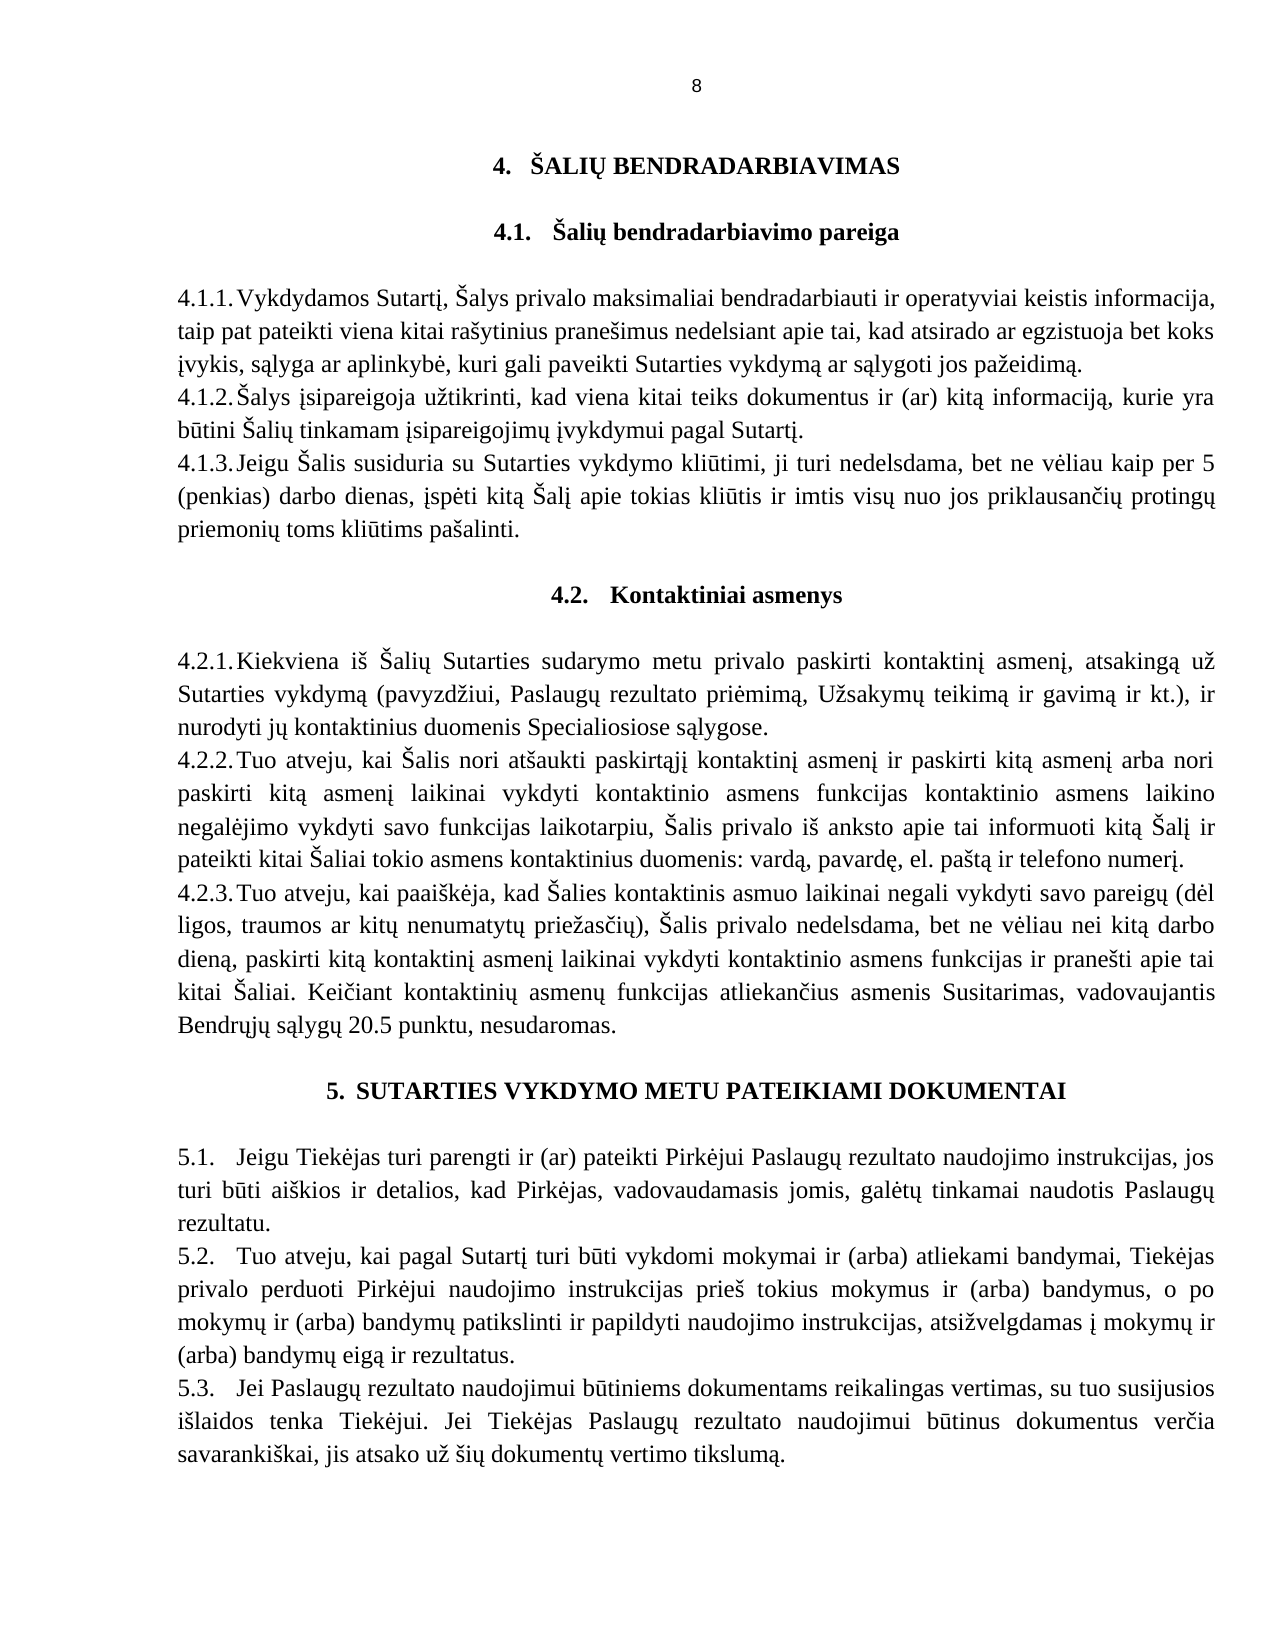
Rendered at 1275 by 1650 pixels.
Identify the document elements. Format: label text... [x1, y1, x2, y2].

text 5.2. Tuo atveju, kai pagal Sutartį turi būti vykdomi mokymai ir (arba) atliekami bandymai, Tiekėjas privalo perduoti Pirkėjui naudojimo instrukcijas prieš tokius mokymus ir (arba) bandymus, o po mokymų ir (arba) bandymų patikslinti ir papildyti naudojimo instrukcijas, atsižvelgdamas į mokymų ir (arba) bandymų eigą ir rezultatus. [177, 1241, 1216, 1369]
text 4.1.1. Vykdydamos Sutartį, Šalys privalo maksimaliai bendradarbiauti ir operatyviai keistis informacija, taip pat pateikti viena kitai rašytinius pranešimus nedelsiant apie tai, kad atsirado ar egzistuoja bet koks įvykis, sąlyga ar aplinkybė, kuri gali paveikti Sutarties vykdymą ar sąlygoti jos pažeidimą. [177, 283, 1216, 378]
text 4.2.1. Kiekviena iš Šalių Sutarties sudarymo metu privalo paskirti kontaktinį asmenį, atsakingą už Sutarties vykdymą (pavyzdžiui, Paslaugų rezultato priėmimą, Užsakymų teikimą ir gavimą ir kt.), ir nurodyti jų kontaktinius duomenis Specialiosiose sąlygose. [177, 646, 1216, 741]
text 4.1.3. Jeigu Šalis susiduria su Sutarties vykdymo kliūtimi, ji turi nedelsdama, bet ne vėliau kaip per 5 (penkias) darbo dienas, įspėti kitą Šalį apie tokias kliūtis ir imtis visų nuo jos priklausančių protingų priemonių toms kliūtims pašalinti. [177, 448, 1216, 543]
text 5.3. Jei Paslaugų rezultato naudojimui būtiniems dokumentams reikalingas vertimas, su tuo susijusios išlaidos tenka Tiekėjui. Jei Tiekėjas Paslaugų rezultato naudojimui būtinus dokumentus verčia savarankiškai, jis atsako už šių dokumentų vertimo tikslumą. [177, 1373, 1216, 1468]
text 5. SUTARTIES VYKDYMO METU PATEIKIAMI dokumentai [177, 1076, 1216, 1104]
text 4. Šalių bendradarbiavimas [177, 151, 1216, 180]
text 5.1. Jeigu Tiekėjas turi parengti ir (ar) pateikti Pirkėjui Paslaugų rezultato naudojimo instrukcijas, jos turi būti aiškios ir detalios, kad Pirkėjas, vadovaudamasis jomis, galėtų tinkamai naudotis Paslaugų rezultatu. [177, 1142, 1216, 1237]
list 4.2. Kontaktiniai asmenys [177, 580, 1216, 609]
text 4.2.3. Tuo atveju, kai paaiškėja, kad Šalies kontaktinis asmuo laikinai negali vykdyti savo pareigų (dėl ligos, traumos ar kitų nenumatytų priežasčių), Šalis privalo nedelsdama, bet ne vėliau nei kitą darbo dieną, paskirti kitą kontaktinį asmenį laikinai vykdyti kontaktinio asmens funkcijas ir pranešti apie tai kitai Šaliai. Keičiant kontaktinių asmenų funkcijas atliekančius asmenis Susitarimas, vadovaujantis Bendrųjų sąlygų 20.5 punktu, nesudaromas. [177, 878, 1216, 1038]
text 4.1.2. Šalys įsipareigoja užtikrinti, kad viena kitai teiks dokumentus ir (ar) kitą informaciją, kurie yra būtini Šalių tinkamam įsipareigojimų įvykdymui pagal Sutartį. [177, 382, 1216, 444]
text 4.2.2. Tuo atveju, kai Šalis nori atšaukti paskirtąjį kontaktinį asmenį ir paskirti kitą asmenį arba nori paskirti kitą asmenį laikinai vykdyti kontaktinio asmens funkcijas kontaktinio asmens laikino negalėjimo vykdyti savo funkcijas laikotarpiu, Šalis privalo iš anksto apie tai informuoti kitą Šalį ir pateikti kitai Šaliai tokio asmens kontaktinius duomenis: vardą, pavardę, el. paštą ir telefono numerį. [177, 746, 1216, 873]
list 4.1. Šalių bendradarbiavimo pareiga [177, 217, 1216, 246]
